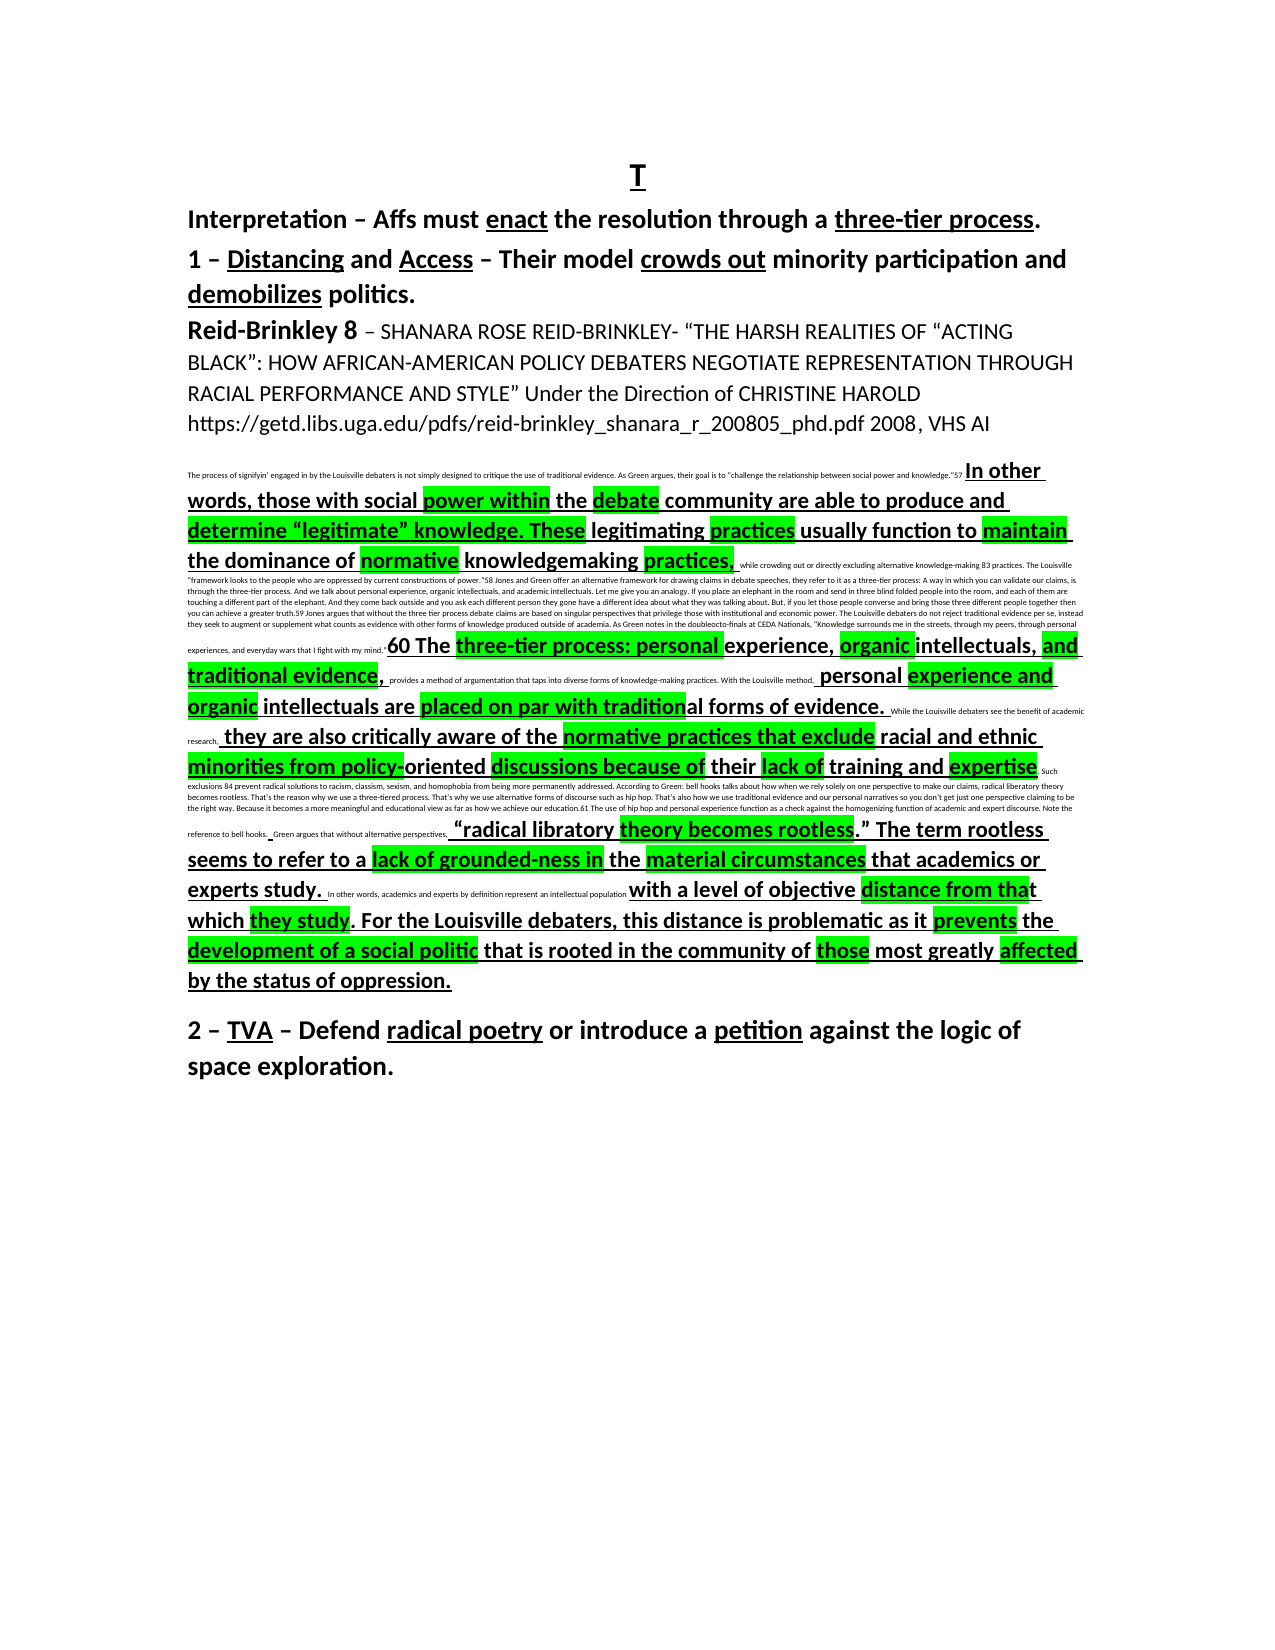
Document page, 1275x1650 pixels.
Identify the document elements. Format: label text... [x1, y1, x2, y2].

subtitle 1 – Distancing and Access – Their model crowds out minority participation and demobilizes politics. [187, 242, 1087, 311]
subtitle 2 – TVA – Defend radical poetry or introduce a petition against the logic of space exploration. [187, 1013, 1087, 1082]
text Reid-Brinkley 8 – SHANARA ROSE REID-BRINKLEY- “THE HARSH REALITIES OF “ACTING BLACK”: HOW AFRICAN-AMERICAN POLICY DEBATERS NEGOTIATE REPRESENTATION THROUGH RACIAL PERFORMANCE AND STYLE” Under the Direction of CHRISTINE HAROLD https://getd.libs.uga.edu/pdfs/reid-brinkley_shanara_r_200805_phd.pdf 2008, VHS AI [187, 313, 1087, 437]
subtitle Interpretation – Affs must enact the resolution through a three-tier process. [187, 202, 1087, 235]
subtitle T [187, 154, 1087, 195]
text The process of signifyin’ engaged in by the Louisville debaters is not simply designed to critique the use of traditional evidence. As Green argues, their goal is to “challenge the relationship between social power and knowledge.”57 In other words, those with social power within the debate community are able to produce and determine “legitimate” knowledge. These legitimating practices usually function to maintain the dominance of normative knowledgemaking practices, while crowding out or directly excluding alternative knowledge-making 83 practices. The Louisville “framework looks to the people who are oppressed by current constructions of power.”58 Jones and Green offer an alternative framework for drawing claims in debate speeches, they refer to it as a three-tier process: A way in which you can validate our claims, is through the three-tier process. And we talk about personal experience, organic intellectuals, and academic intellectuals. Let me give you an analogy. If you place an elephant in the room and send in three blind folded people into the room, and each of them are touching a different part of the elephant. And they come back outside and you ask each different person they gone have a different idea about what they was talking about. But, if you let those people converse and bring those three different people together then you can achieve a greater truth.59 Jones argues that without the three tier process debate claims are based on singular perspectives that privilege those with institutional and economic power. The Louisville debaters do not reject traditional evidence per se, instead they seek to augment or supplement what counts as evidence with other forms of knowledge produced outside of academia. As Green notes in the doubleocto-finals at CEDA Nationals, “Knowledge surrounds me in the streets, through my peers, through personal experiences, and everyday wars that I fight with my mind.”60 The three-tier process: personal experience, organic intellectuals, and traditional evidence, provides a method of argumentation that taps into diverse forms of knowledge-making practices. With the Louisville method, personal experience and organic intellectuals are placed on par with traditional forms of evidence. While the Louisville debaters see the benefit of academic research, they are also critically aware of the normative practices that exclude racial and ethnic minorities from policy-oriented discussions because of their lack of training and expertise. Such exclusions 84 prevent radical solutions to racism, classism, sexism, and homophobia from being more permanently addressed. According to Green: bell hooks talks about how when we rely solely on one perspective to make our claims, radical liberatory theory becomes rootless. That’s the reason why we use a three-tiered process. That’s why we use alternative forms of discourse such as hip hop. That’s also how we use traditional evidence and our personal narratives so you don’t get just one perspective claiming to be the right way. Because it becomes a more meaningful and educational view as far as how we achieve our education.61 The use of hip hop and personal experience function as a check against the homogenizing function of academic and expert discourse. Note the reference to bell hooks. Green argues that without alternative perspectives, “radical libratory theory becomes rootless.” The term rootless seems to refer to a lack of grounded-ness in the material circumstances that academics or experts study. In other words, academics and experts by definition represent an intellectual population with a level of objective distance from that which they study. For the Louisville debaters, this distance is problematic as it prevents the development of a social politic that is rooted in the community of those most greatly affected by the status of oppression. [187, 456, 1087, 994]
